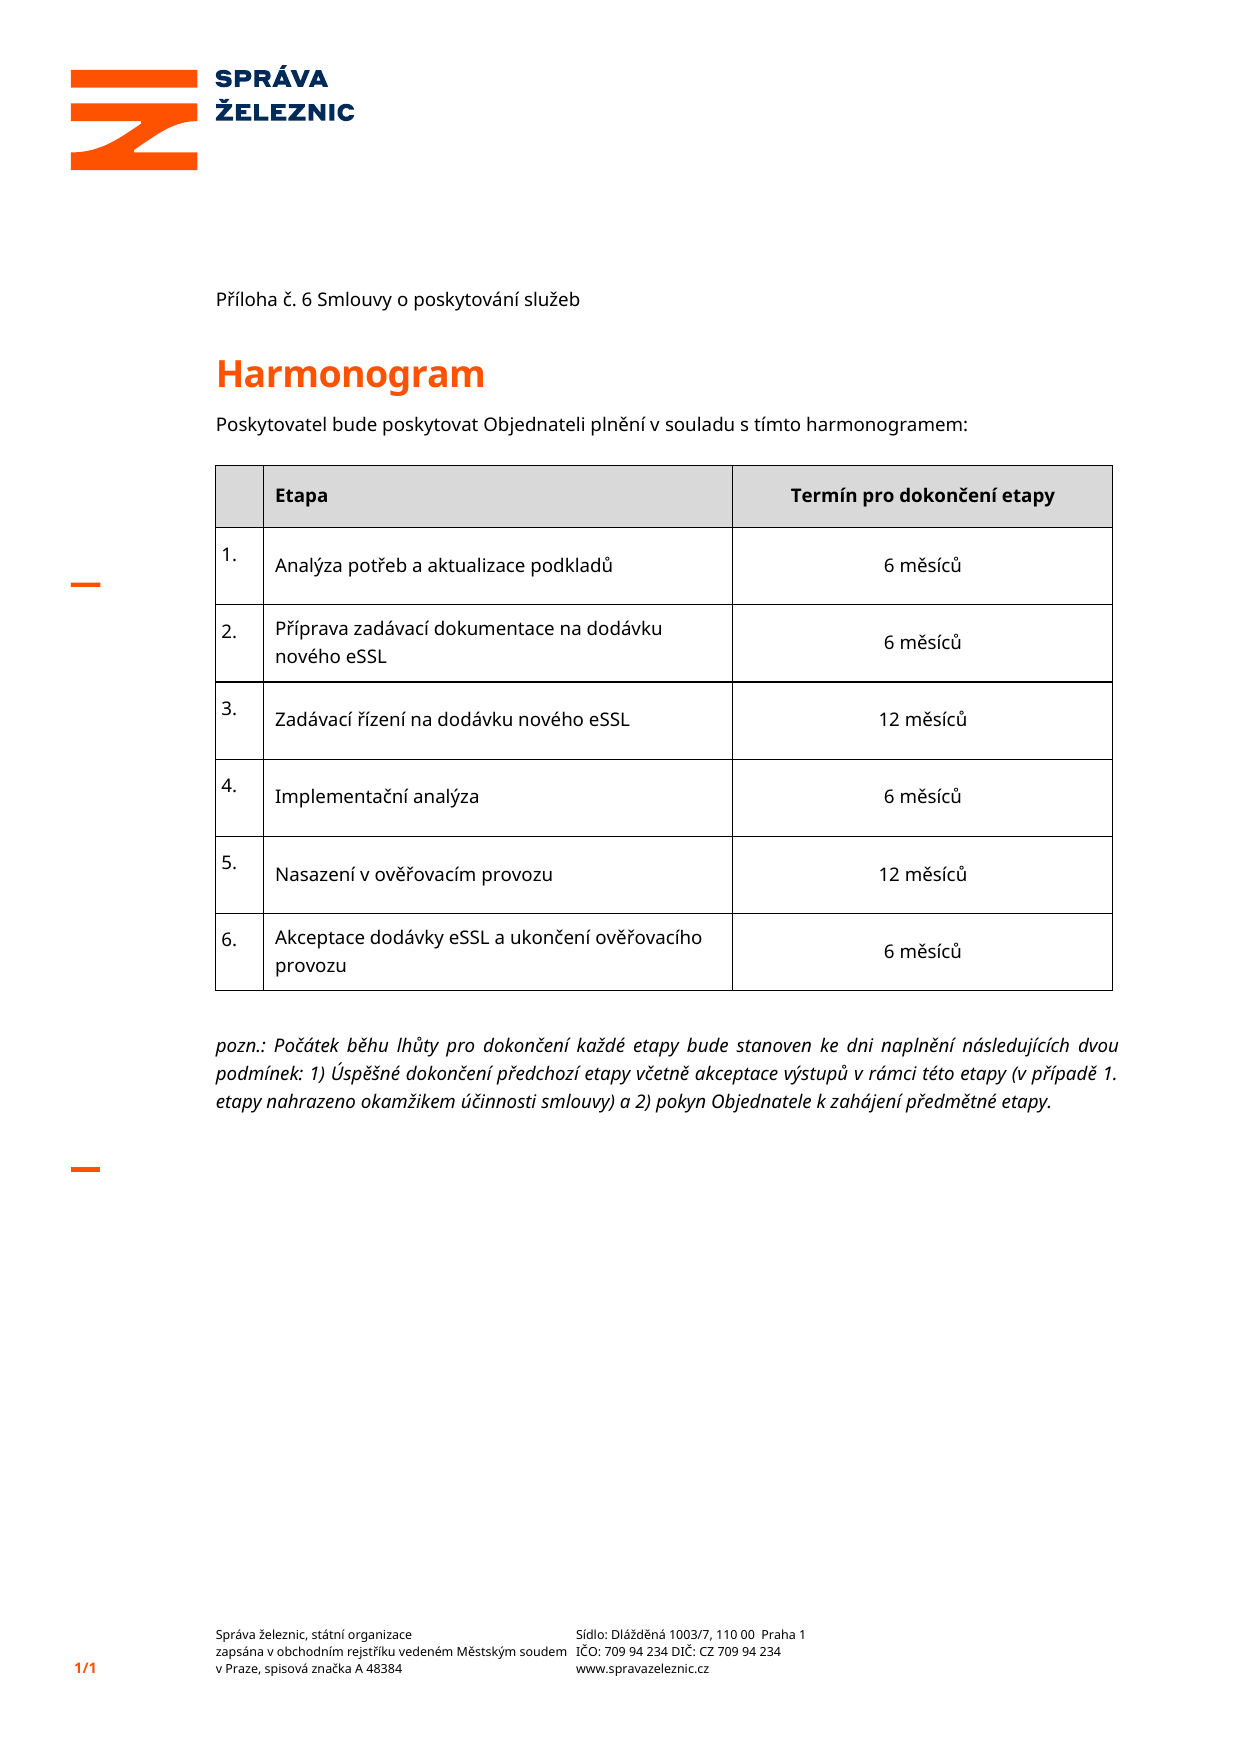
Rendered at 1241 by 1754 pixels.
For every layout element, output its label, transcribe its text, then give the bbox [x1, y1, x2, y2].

table_cell Příprava zadávací dokumentace na dodávku nového eSSL [264, 605, 732, 681]
table_cell [216, 760, 263, 836]
table_cell Zadávací řízení na dodávku nového eSSL [264, 683, 732, 758]
subtitle Harmonogram [216, 347, 1122, 398]
table_cell Analýza potřeb a aktualizace podkladů [264, 528, 732, 604]
table_cell Implementační analýza [264, 760, 732, 836]
table_header Termín pro dokončení etapy [733, 466, 1112, 527]
table_cell Akceptace dodávky eSSL a ukončení ověřovacího provozu [264, 914, 732, 990]
table_cell 6 měsíců [733, 760, 1112, 836]
table_cell Nasazení v ověřovacím provozu [264, 837, 732, 913]
table_cell 12 měsíců [733, 837, 1112, 913]
table_cell [216, 837, 263, 913]
table_cell 6 měsíců [733, 528, 1112, 604]
table_cell 6 měsíců [733, 605, 1112, 681]
table_cell 6 měsíců [733, 914, 1112, 990]
text Příloha č. 6 Smlouvy o poskytování služeb [216, 286, 1122, 311]
table_header Etapa [264, 466, 732, 527]
table_cell [216, 683, 263, 758]
table_cell [216, 914, 263, 990]
text Poskytovatel bude poskytovat Objednateli plnění v souladu s tímto harmonogramem: [216, 412, 1122, 437]
table_cell [216, 605, 263, 681]
table_cell 12 měsíců [733, 683, 1112, 758]
table_header [216, 466, 263, 527]
text pozn.: Počátek běhu lhůty pro dokončení každé etapy bude stanoven ke dni naplnění následujících dvou podmínek: 1) Úspěšné dokončení předchozí etapy včetně akceptace výstupů v rámci této etapy (v případě 1. etapy nahrazeno okamžikem účinnosti smlouvy) a 2) pokyn Objednatele k zahájení předmětné etapy. [216, 1033, 1122, 1114]
table_cell [216, 528, 263, 604]
